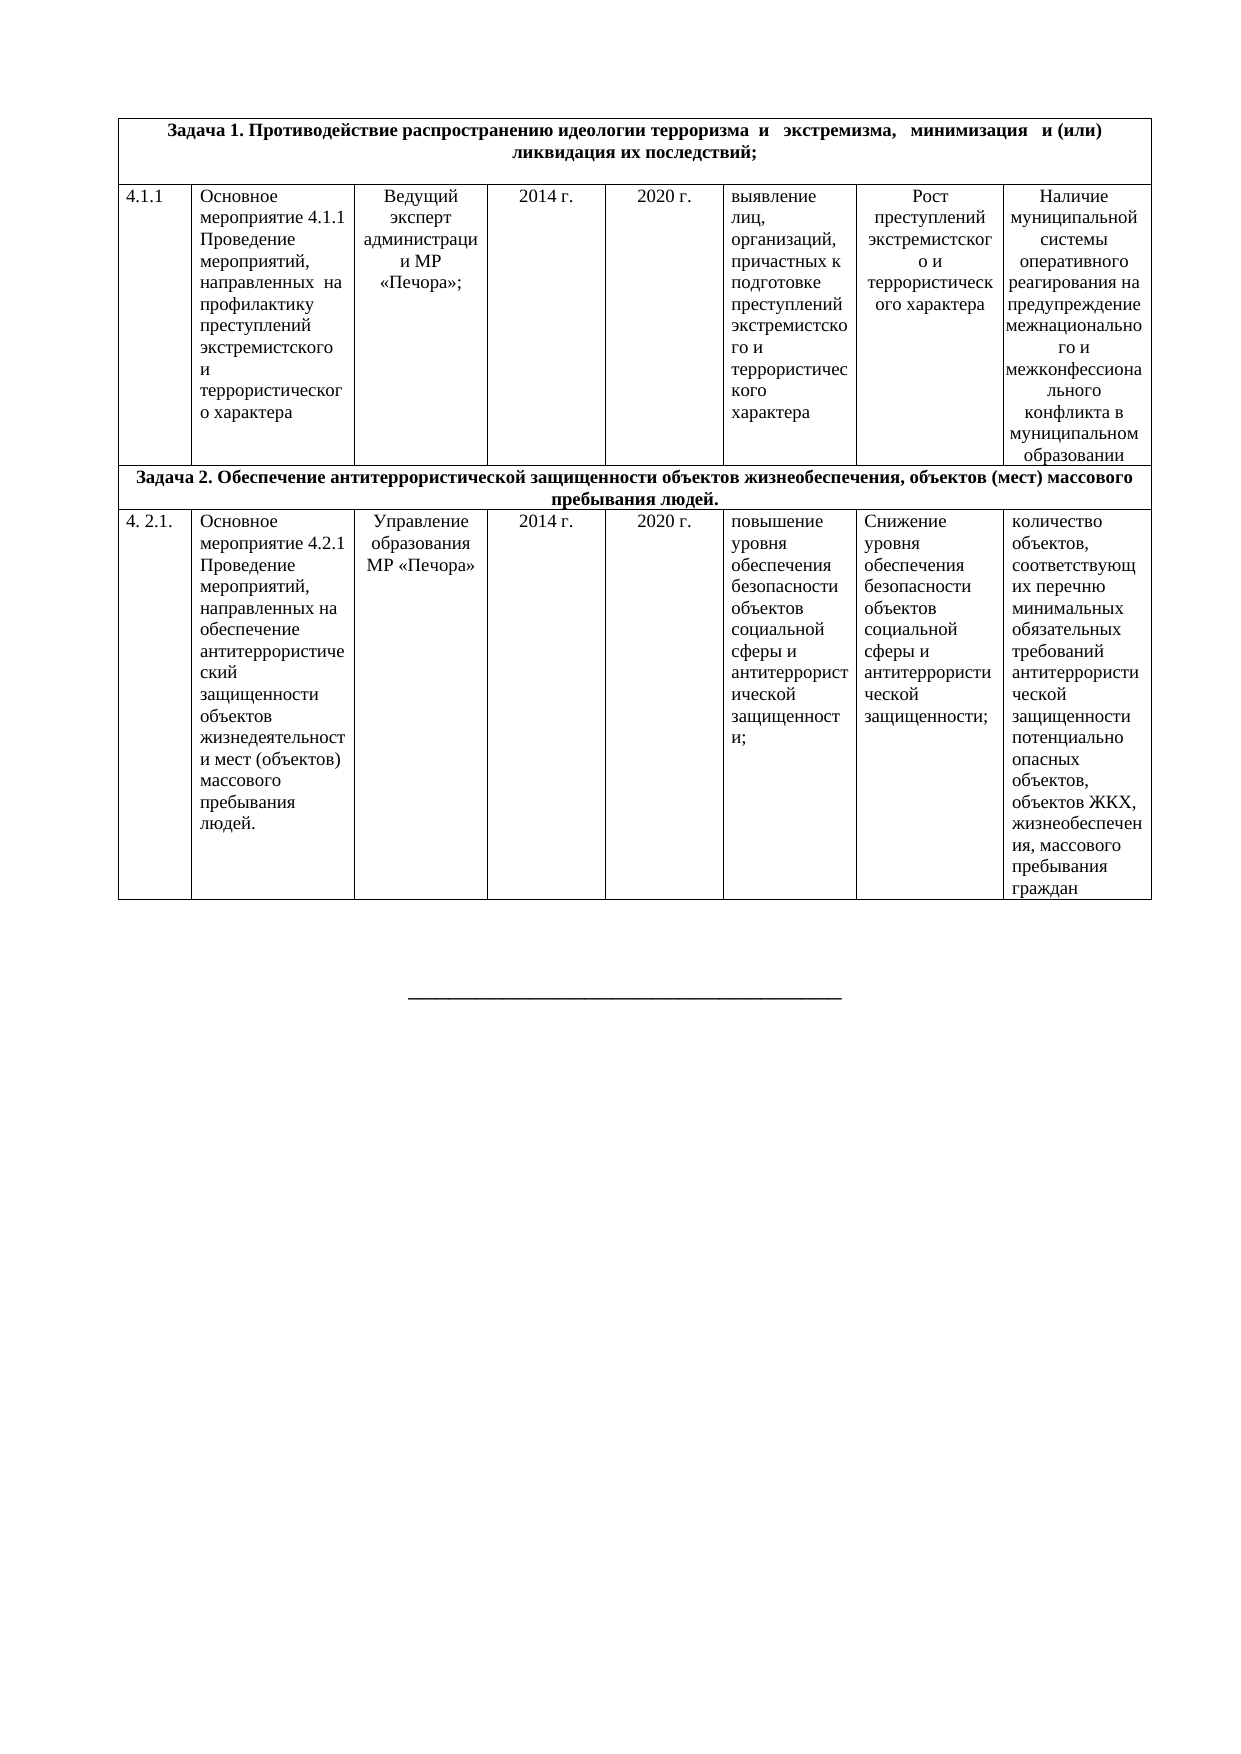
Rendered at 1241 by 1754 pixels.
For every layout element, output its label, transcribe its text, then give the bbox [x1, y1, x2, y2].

table_cell Задача 2. Обеспечение антитеррористической защищенности объектов жизнеобеспечения, объектов (мест) массового пребывания людей. [119, 466, 1151, 509]
table_cell Задача 1. Противодействие распространению идеологии терроризма и экстремизма, минимизация и (или) ликвидация их последствий; [119, 119, 1151, 184]
table_cell Снижение уровня обеспечения безопасности объектов социальной сферы и антитеррористической защищенности; [857, 510, 1003, 898]
table_cell 2014 г. [488, 510, 605, 898]
table_cell Основное мероприятие 4.2.1 Проведение мероприятий, направленных на обеспечение антитеррористический защищенности объектов жизнедеятельности мест (объектов) массового пребывания людей. [192, 510, 354, 898]
table_cell Ведущий эксперт администрации МР «Печора»; [355, 185, 487, 465]
table_cell 2020 г. [606, 185, 723, 465]
table_cell 2014 г. [488, 185, 605, 465]
table_cell повышение уровня обеспечения безопасности объектов социальной сферы и антитеррористической защищенности; [724, 510, 856, 898]
table_cell 4. 2.1. [119, 510, 191, 898]
text ________________________________ [118, 971, 1063, 1002]
table_cell 4.1.1 [119, 185, 191, 465]
table_cell количество объектов, соответствующих перечню минимальных обязательных требований антитеррористической защищенности потенциально опасных объектов, объектов ЖКХ, жизнеобеспечения, массового пребывания граждан [1004, 510, 1151, 898]
table_cell Наличие муниципальной системы оперативного реагирования на предупреждение межнационального и межконфессионального конфликта в муниципальном образовании [1004, 185, 1151, 465]
table_cell Рост преступлений экстремистского и террористического характера [857, 185, 1003, 465]
table_cell Основное мероприятие 4.1.1 Проведение мероприятий, направленных на профилактику преступлений экстремистского и террористического характера [192, 185, 354, 465]
table_cell выявление лиц, организаций, причастных к подготовке преступлений экстремистского и террористического характера [724, 185, 856, 465]
table_cell Управление образования МР «Печора» [355, 510, 487, 898]
table_cell 2020 г. [606, 510, 723, 898]
